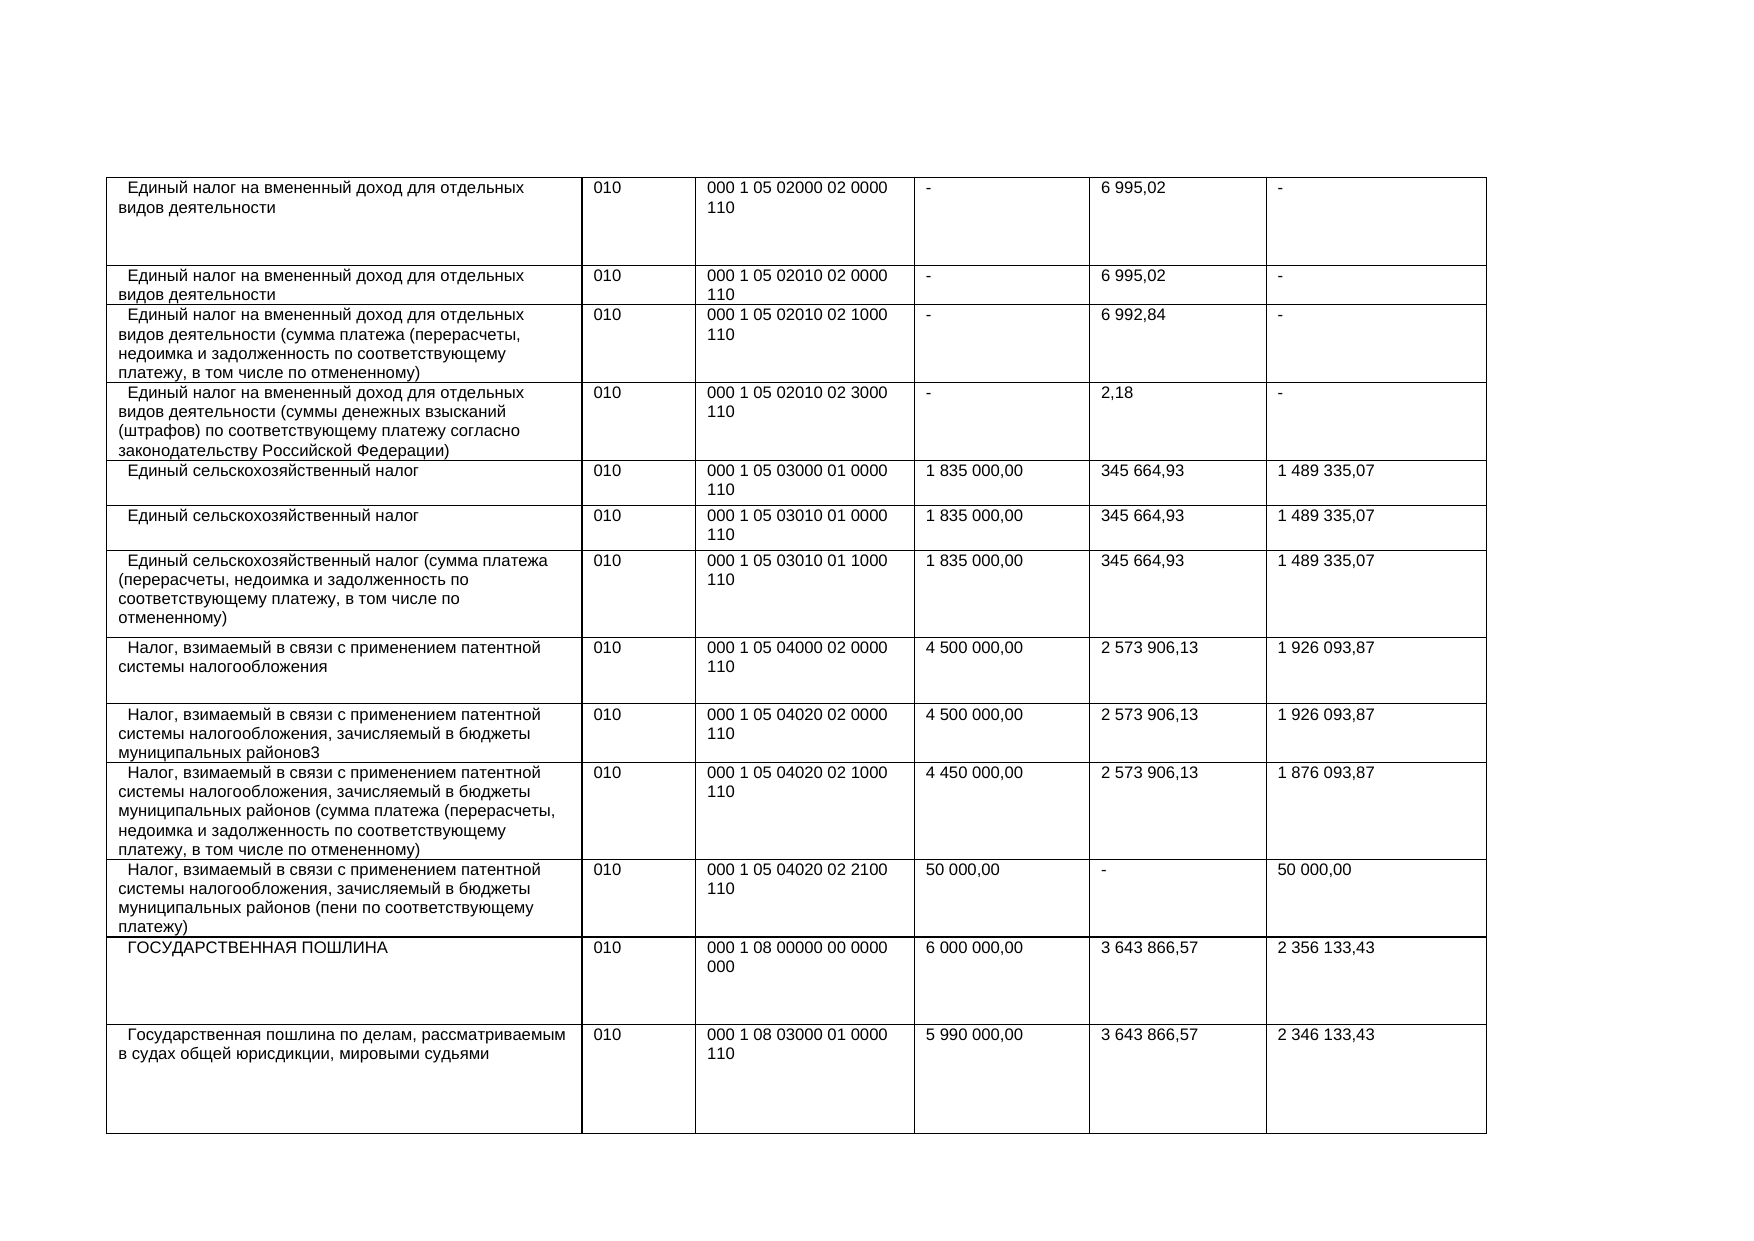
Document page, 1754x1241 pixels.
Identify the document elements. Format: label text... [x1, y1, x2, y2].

table_cell 000 1 05 04020 02 1000 110 [696, 763, 914, 859]
table_cell 6 000 000,00 [915, 938, 1089, 1024]
table_cell 1 835 000,00 [915, 506, 1089, 549]
table_cell - [915, 266, 1089, 304]
table_cell 000 1 05 03010 01 0000 110 [696, 506, 914, 549]
table_cell 2 573 906,13 [1090, 638, 1266, 703]
table_cell 000 1 08 00000 00 0000 000 [696, 938, 914, 1024]
table_cell 1 876 093,87 [1267, 763, 1486, 859]
table_cell Единый налог на вмененный доход для отдельных видов деятельности (сумма платежа (перерасчеты, недоимка и задолженность по соответствующему платежу, в том числе по отмененному) [107, 305, 581, 382]
table_cell 50 000,00 [1267, 860, 1486, 936]
table_cell Единый сельскохозяйственный налог (сумма платежа (перерасчеты, недоимка и задолженность по соответствующему платежу, в том числе по отмененному) [107, 551, 581, 637]
table_cell Единый налог на вмененный доход для отдельных видов деятельности [107, 266, 581, 304]
table_cell 000 1 05 03000 01 0000 110 [696, 461, 914, 504]
table_cell 345 664,93 [1090, 461, 1266, 504]
table_cell 010 [583, 1025, 695, 1133]
table_cell 010 [583, 305, 695, 382]
table_cell Единый налог на вмененный доход для отдельных видов деятельности (суммы денежных взысканий (штрафов) по соответствующему платежу согласно законодательству Российской Федерации) [107, 383, 581, 459]
table_cell 2 573 906,13 [1090, 763, 1266, 859]
table_cell 4 500 000,00 [915, 704, 1089, 762]
table_cell 2 356 133,43 [1267, 938, 1486, 1024]
table_cell 010 [583, 763, 695, 859]
table_cell 010 [583, 266, 695, 304]
table_cell 010 [583, 461, 695, 504]
table_cell - [1267, 305, 1486, 382]
table_cell Налог, взимаемый в связи с применением патентной системы налогообложения, зачисляемый в бюджеты муниципальных районов3 [107, 704, 581, 762]
table_cell 6 992,84 [1090, 305, 1266, 382]
table_cell - [1267, 266, 1486, 304]
table_cell 4 500 000,00 [915, 638, 1089, 703]
table_cell 010 [583, 638, 695, 703]
table_cell - [1267, 178, 1486, 265]
table_cell 4 450 000,00 [915, 763, 1089, 859]
table_cell 6 995,02 [1090, 178, 1266, 265]
table_cell - [915, 178, 1089, 265]
table_cell 6 995,02 [1090, 266, 1266, 304]
table_cell Налог, взимаемый в связи с применением патентной системы налогообложения [107, 638, 581, 703]
table_cell 1 489 335,07 [1267, 506, 1486, 549]
table_cell 2,18 [1090, 383, 1266, 459]
table_cell Единый сельскохозяйственный налог [107, 506, 581, 549]
table_cell - [915, 305, 1089, 382]
table_cell 345 664,93 [1090, 506, 1266, 549]
table_cell 5 990 000,00 [915, 1025, 1089, 1133]
table_cell 010 [583, 704, 695, 762]
table_cell 1 835 000,00 [915, 461, 1089, 504]
table_cell - [915, 383, 1089, 459]
table_cell ГОСУДАРСТВЕННАЯ ПОШЛИНА [107, 938, 581, 1024]
table_cell 1 835 000,00 [915, 551, 1089, 637]
table_cell 010 [583, 551, 695, 637]
table_cell Налог, взимаемый в связи с применением патентной системы налогообложения, зачисляемый в бюджеты муниципальных районов (пени по соответствующему платежу) [107, 860, 581, 936]
table_cell 010 [583, 860, 695, 936]
table_cell Единый сельскохозяйственный налог [107, 461, 581, 504]
table_cell Налог, взимаемый в связи с применением патентной системы налогообложения, зачисляемый в бюджеты муниципальных районов (сумма платежа (перерасчеты, недоимка и задолженность по соответствующему платежу, в том числе по отмененному) [107, 763, 581, 859]
table_cell 000 1 08 03000 01 0000 110 [696, 1025, 914, 1133]
table_cell 010 [583, 178, 695, 265]
table_cell 2 573 906,13 [1090, 704, 1266, 762]
table_cell Единый налог на вмененный доход для отдельных видов деятельности [107, 178, 581, 265]
table_cell 000 1 05 02010 02 3000 110 [696, 383, 914, 459]
table_cell 010 [583, 938, 695, 1024]
table_cell 345 664,93 [1090, 551, 1266, 637]
table_cell 000 1 05 02010 02 1000 110 [696, 305, 914, 382]
table_cell 010 [583, 506, 695, 549]
table_cell 000 1 05 04020 02 0000 110 [696, 704, 914, 762]
table_cell 000 1 05 04020 02 2100 110 [696, 860, 914, 936]
table_cell - [1267, 383, 1486, 459]
table_cell 1 489 335,07 [1267, 461, 1486, 504]
table_cell - [1090, 860, 1266, 936]
table_cell 1 926 093,87 [1267, 638, 1486, 703]
table_cell 000 1 05 04000 02 0000 110 [696, 638, 914, 703]
table_cell 000 1 05 03010 01 1000 110 [696, 551, 914, 637]
table_cell 2 346 133,43 [1267, 1025, 1486, 1133]
table_cell 1 926 093,87 [1267, 704, 1486, 762]
table_cell Государственная пошлина по делам, рассматриваемым в судах общей юрисдикции, мировыми судьями [107, 1025, 581, 1133]
table_cell 3 643 866,57 [1090, 938, 1266, 1024]
table_cell 50 000,00 [915, 860, 1089, 936]
table_cell 1 489 335,07 [1267, 551, 1486, 637]
table_cell 000 1 05 02010 02 0000 110 [696, 266, 914, 304]
table_cell 010 [583, 383, 695, 459]
table_cell 000 1 05 02000 02 0000 110 [696, 178, 914, 265]
table_cell 3 643 866,57 [1090, 1025, 1266, 1133]
